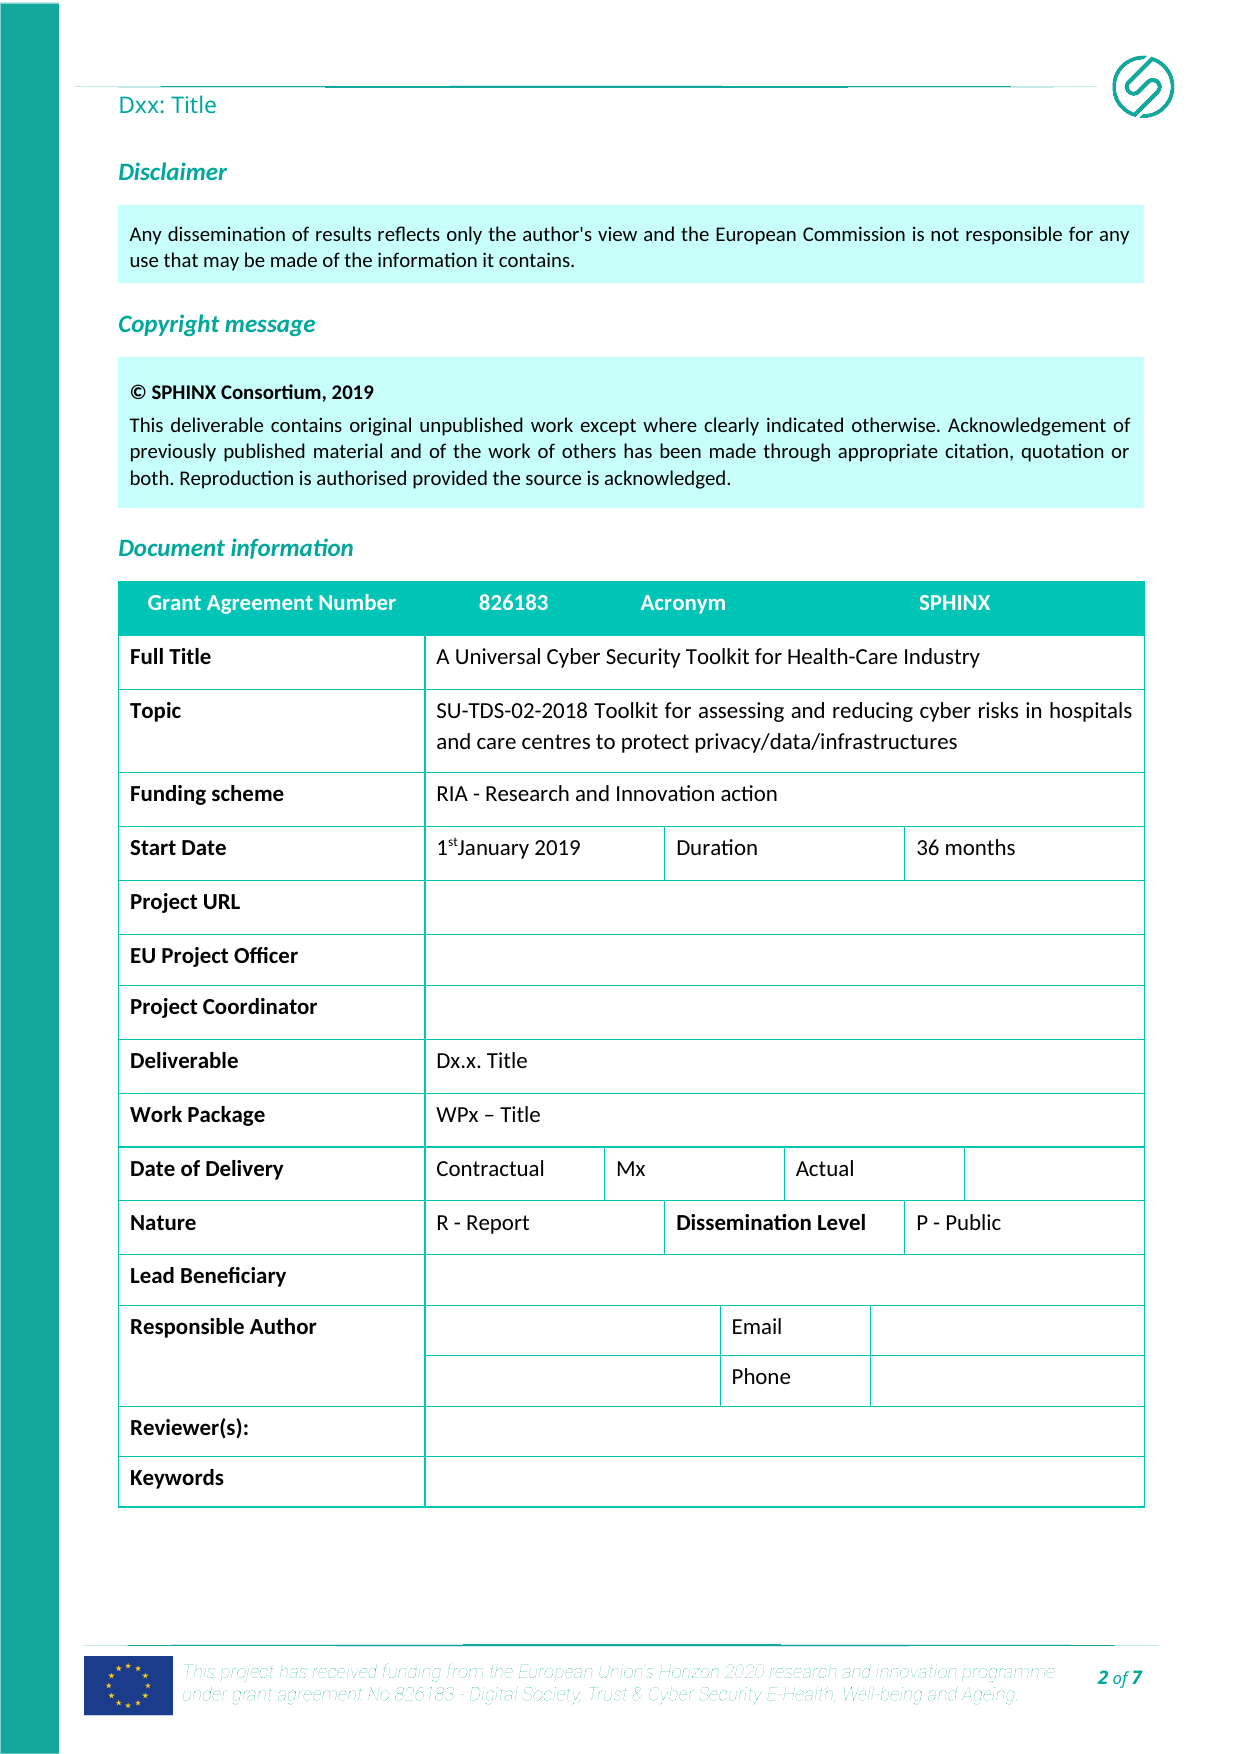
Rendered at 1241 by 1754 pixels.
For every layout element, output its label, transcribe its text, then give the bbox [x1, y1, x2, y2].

table_cell Mx [605, 1148, 784, 1200]
table_header Grant Agreement Number [119, 582, 424, 635]
table_cell Full Title [119, 636, 424, 689]
table_cell Reviewer(s): [119, 1407, 424, 1456]
table_cell Keywords [119, 1457, 424, 1506]
table_header Any dissemination of results reflects only the author's view and the European Commission is not responsible for any use that may be made of the information it contains. [118, 205, 1144, 283]
table_cell RIA - Research and Innovation action [426, 773, 1144, 826]
table_cell Email [721, 1306, 870, 1355]
subtitle Document information [118, 533, 1144, 563]
table_cell A Universal Cyber Security Toolkit for Health-Care Industry [426, 636, 1144, 689]
table_cell Dissemination Level [665, 1201, 904, 1254]
table_cell Phone [721, 1356, 870, 1406]
table_header 826183 [426, 582, 602, 635]
table_cell Topic [119, 690, 424, 772]
table_cell Project URL [119, 881, 424, 934]
table_cell 1stJanuary 2019 [426, 827, 664, 880]
table_cell Responsible Author [119, 1306, 424, 1406]
table_cell Lead Beneficiary [119, 1255, 424, 1305]
table_cell Deliverable [119, 1040, 424, 1092]
subtitle Copyright message [118, 308, 1144, 339]
table_cell 36 months [905, 827, 1144, 880]
table_cell [871, 1356, 1144, 1406]
subtitle Disclaimer [118, 156, 1144, 187]
table_cell [426, 1407, 1144, 1456]
table_cell [426, 935, 1144, 984]
table_cell [426, 1306, 720, 1355]
picture [0, 2, 1235, 1754]
table_cell [426, 986, 1144, 1038]
table_cell EU Project Officer [119, 935, 424, 984]
table_cell WPx – Title [426, 1094, 1144, 1146]
table_header © SPHINX Consortium, 2019 This deliverable contains original unpublished work except where clearly indicated otherwise. Acknowledgement of previously published material and of the work of others has been made through appropriate citation, quotation or both. Reproduction is authorised provided the source is acknowledged. [118, 357, 1144, 508]
table_cell [871, 1306, 1144, 1355]
table_cell P - Public [905, 1201, 1144, 1254]
table_cell Dx.x. Title [426, 1040, 1144, 1092]
table_cell SU-TDS-02-2018 Toolkit for assessing and reducing cyber risks in hospitals and care centres to protect privacy/data/infrastructures [426, 690, 1144, 772]
table_cell [426, 881, 1144, 934]
table_cell Project Coordinator [119, 986, 424, 1038]
table_cell Actual [785, 1148, 964, 1200]
table_cell Funding scheme [119, 773, 424, 826]
table_cell [426, 1255, 1144, 1305]
table_cell R - Report [426, 1201, 664, 1254]
table_cell Start Date [119, 827, 424, 880]
table_cell Date of Delivery [119, 1148, 424, 1200]
table_cell [965, 1148, 1144, 1200]
table_header Acronym [603, 582, 764, 635]
table_header SPHINX [765, 582, 1144, 635]
table_cell Duration [665, 827, 904, 880]
table_cell Nature [119, 1201, 424, 1254]
table_cell Contractual [426, 1148, 604, 1200]
table_cell Work Package [119, 1094, 424, 1146]
table_cell [426, 1356, 720, 1406]
table_cell [426, 1457, 1144, 1506]
